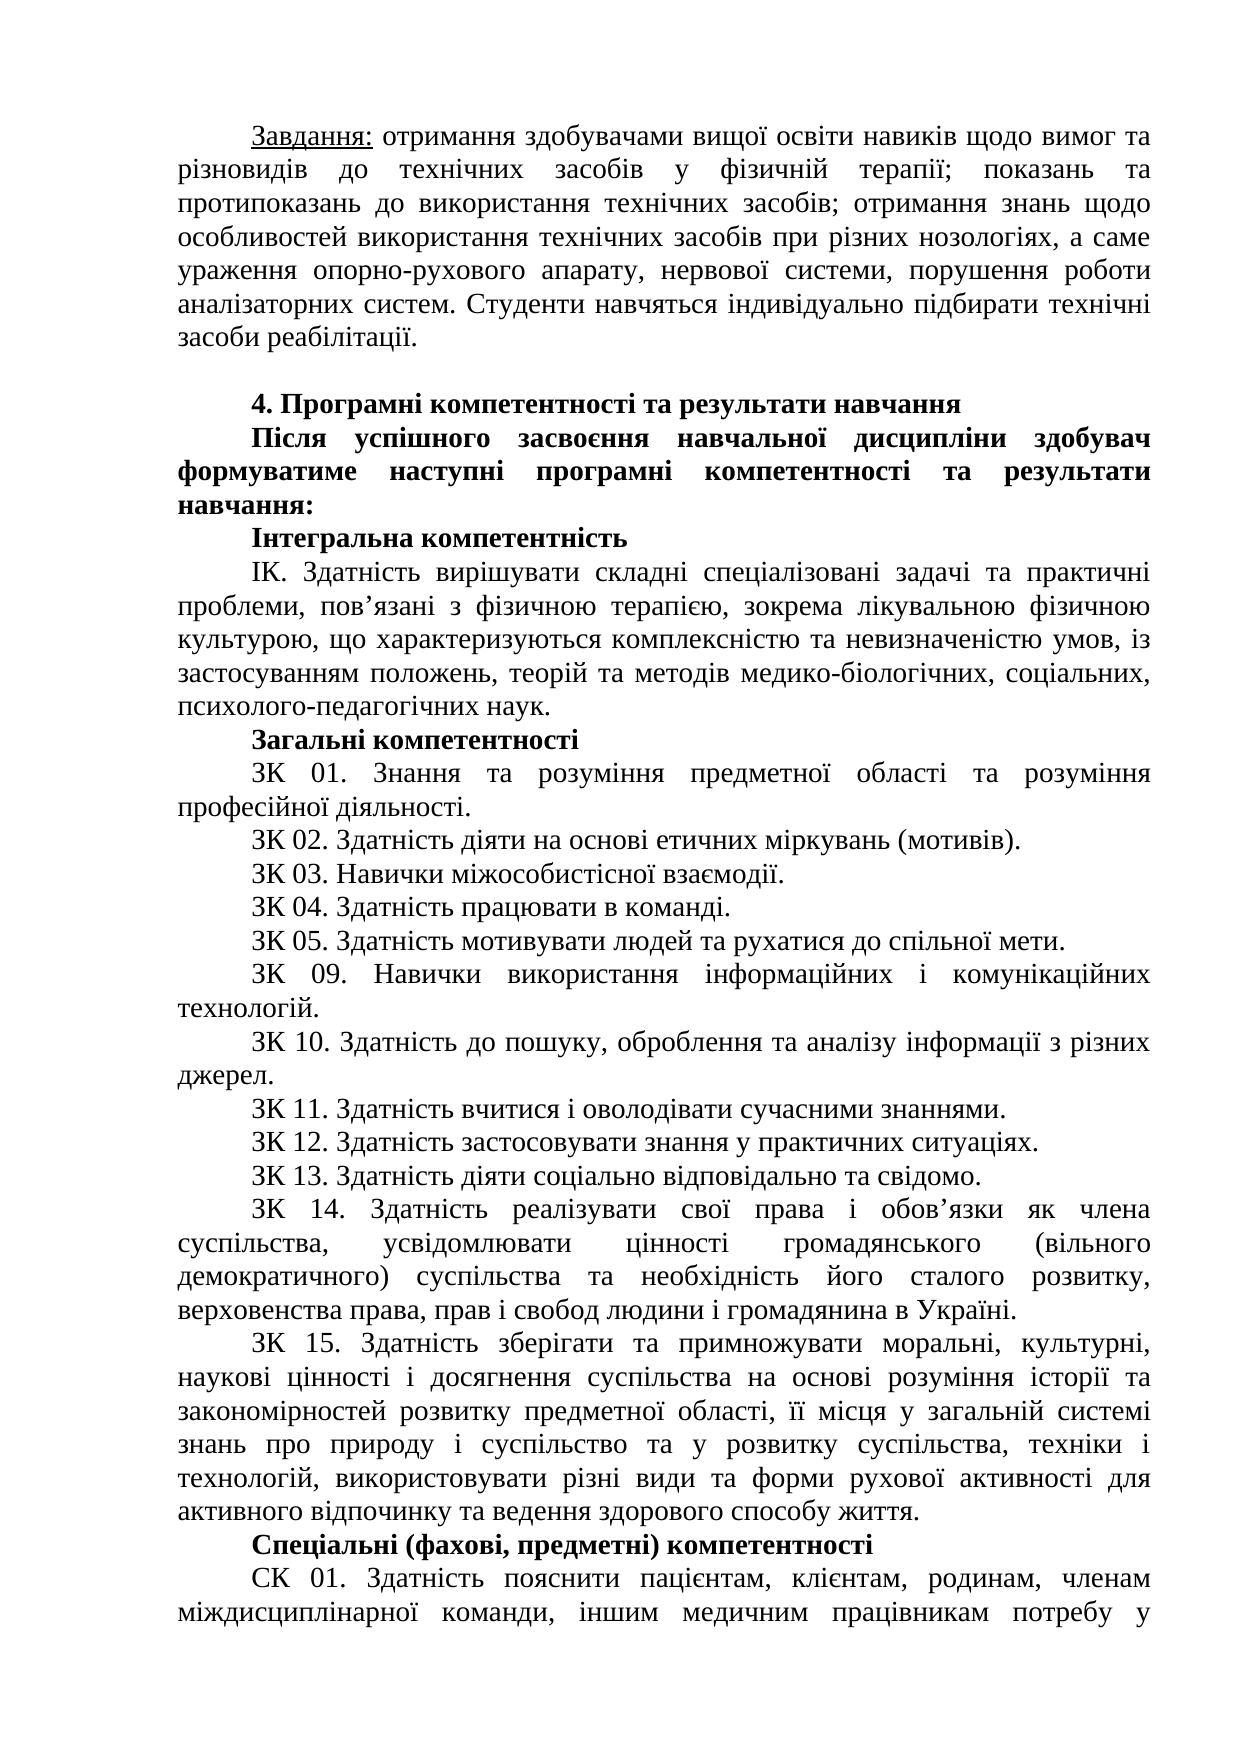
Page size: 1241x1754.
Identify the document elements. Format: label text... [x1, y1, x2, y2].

text Інтегральна компетентність [177, 521, 1152, 554]
text 4. Програмні компетентності та результати навчання [177, 386, 1152, 420]
text ЗК 15. Здатність зберігати та примножувати моральні, культурні, наукові цінності і досягнення суспільства на основі розуміння історії та закономірностей розвитку предметної області, її місця у загальній системі знань про природу і суспільство та у розвитку суспільства, техніки і технологій, використовувати різні види та форми рухової активності для активного відпочинку та ведення здорового способу життя. [177, 1326, 1152, 1527]
text ЗК 03. Навички міжособистісної взаємодії. [177, 856, 1152, 889]
text Загальні компетентності [177, 722, 1152, 755]
text ЗК 13. Здатність діяти соціально відповідально та свідомо. [177, 1158, 1152, 1191]
text ЗК 05. Здатність мотивувати людей та рухатися до спільної мети. [177, 923, 1152, 957]
text ЗК 12. Здатність застосовувати знання у практичних ситуаціях. [177, 1124, 1152, 1158]
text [177, 1560, 1152, 1627]
text ЗК 01. Знання та розуміння предметної області та розуміння професійної діяльності. [177, 755, 1152, 822]
text ЗК 09. Навички використання інформаційних і комунікаційних технологій. [177, 957, 1152, 1024]
text ЗК 04. Здатність працювати в команді. [177, 889, 1152, 923]
text Завдання: отримання здобувачами вищої освіти навиків щодо вимог та різновидів до технічних засобів у фізичній терапії; показань та протипоказань до використання технічних засобів; отримання знань щодо особливостей використання технічних засобів при різних нозологіях, а саме ураження опорно-рухового апарату, нервової системи, порушення роботи аналізаторних систем. Студенти навчяться індивідуально підбирати технічні засоби реабілітації. [177, 118, 1152, 353]
text ЗК 02. Здатність діяти на основі етичних міркувань (мотивів). [177, 822, 1152, 856]
text ЗК 10. Здатність до пошуку, оброблення та аналізу інформації з різних джерел. [177, 1024, 1152, 1091]
text ІК. Здатність вирішувати складні спеціалізовані задачі та практичні проблеми, пов’язані з фізичною терапією, зокрема лікувальною фізичною культурою, що характеризуються комплексністю та невизначеністю умов, із застосуванням положень, теорій та методів медико-біологічних, соціальних, психолого-педагогічних наук. [177, 554, 1152, 722]
text Після успішного засвоєння навчальної дисципліни здобувач формуватиме наступні програмні компетентності та результати навчання: [177, 420, 1152, 521]
text ЗК 14. Здатність реалізувати свої права і обов’язки як члена суспільства, усвідомлювати цінності громадянського (вільного демократичного) суспільства та необхідність його сталого розвитку, верховенства права, прав і свобод людини і громадянина в Україні. [177, 1191, 1152, 1326]
text Спеціальні (фахові, предметні) компетентності [177, 1527, 1152, 1560]
text ЗК 11. Здатність вчитися і оволодівати сучасними знаннями. [177, 1091, 1152, 1124]
